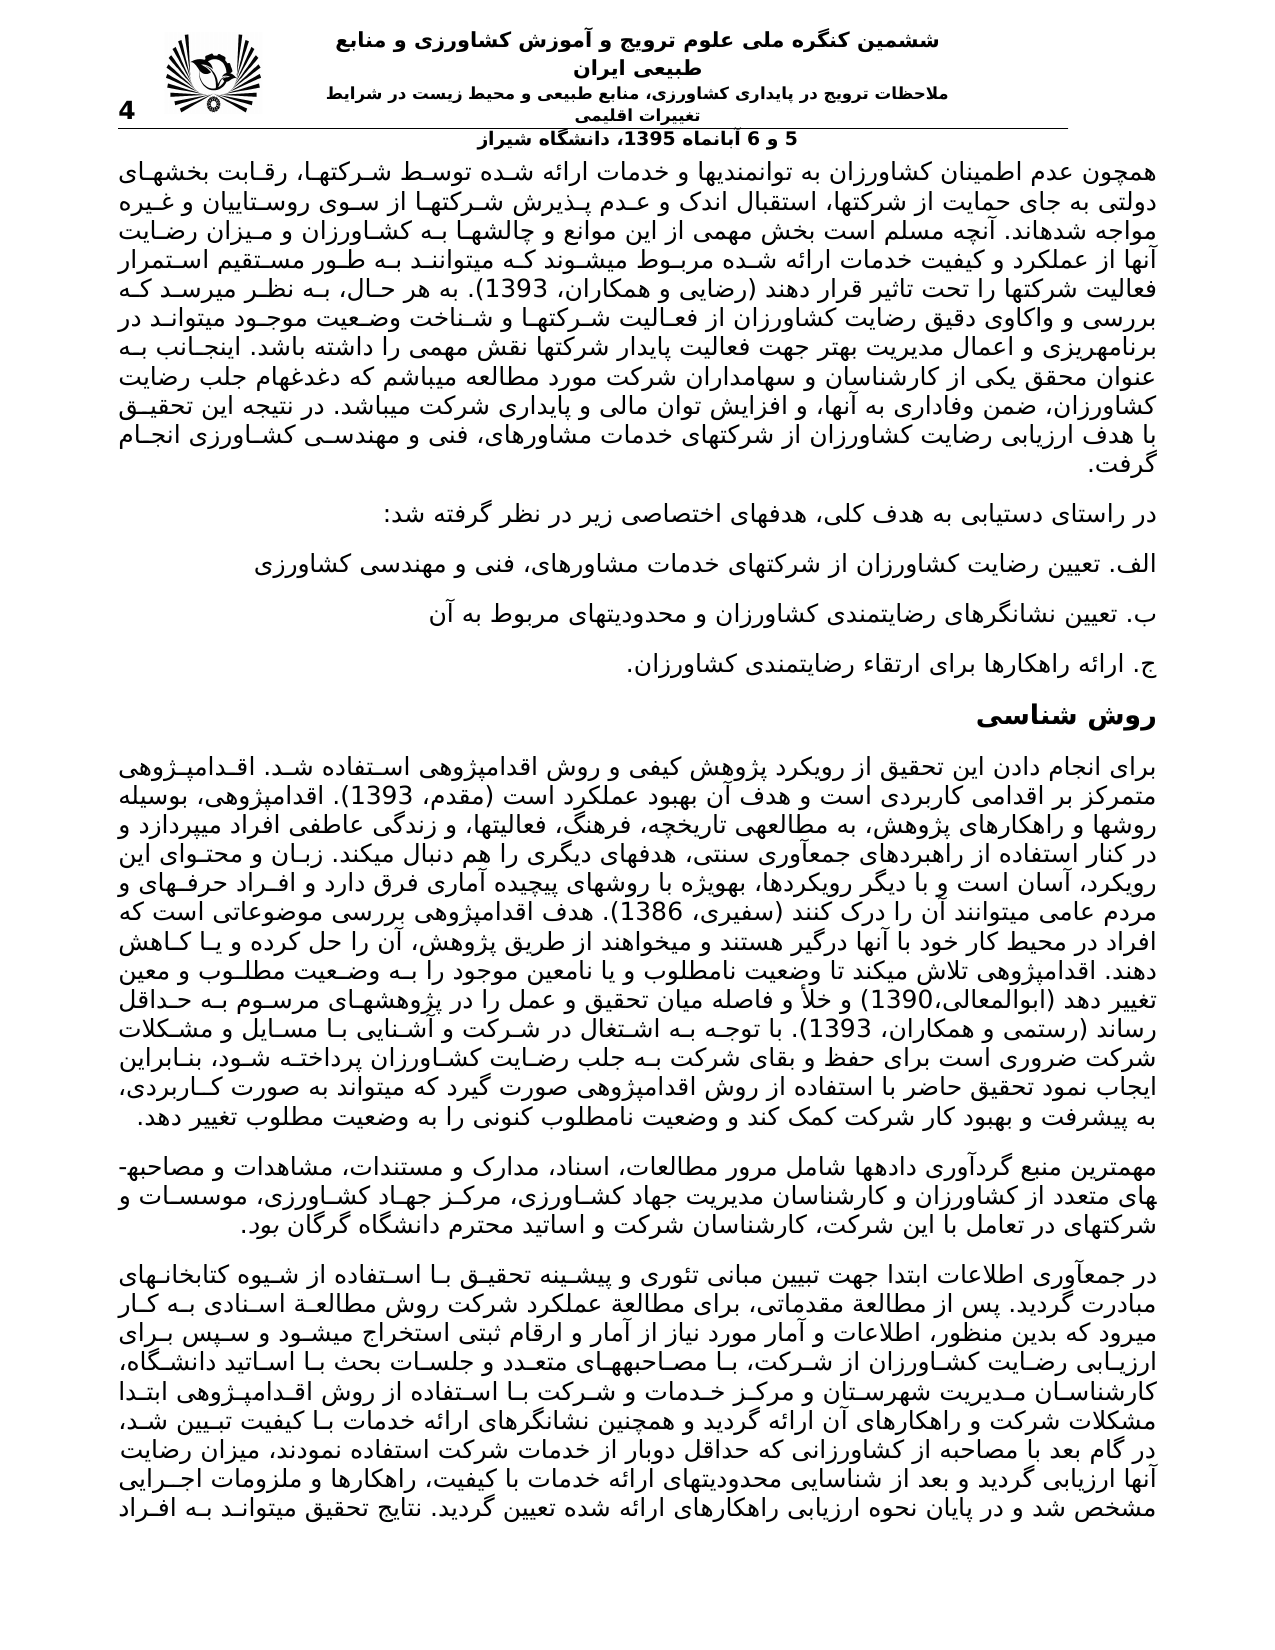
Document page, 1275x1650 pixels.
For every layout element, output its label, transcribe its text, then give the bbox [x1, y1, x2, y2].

text ب. تعیین نشانگرهای رضایتمندی کشاورزان و محدودیتهای مربوط به آن [118, 599, 1157, 628]
text روش شناسی [118, 699, 1157, 731]
text مهمترین منبع گردآوری دادهها شامل مرور مطالعات، اسناد، مدارک و مستندات، مشاهدات و مصاحبههای متعدد از کشاورزان و کارشناسان مدیریت جهاد کشاورزی، مرکز جهاد کشاورزی، موسسات و شرکتهای در تعامل با این شرکت، کارشناسان شرکت و اساتید محترم دانشگاه گرگان بود. [118, 1152, 1157, 1239]
text در راستای دستیابی به هدف کلی، هدفهای اختصاصی زیر در نظر گرفته شد: [118, 499, 1157, 528]
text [118, 158, 1157, 478]
picture [164, 32, 263, 114]
text ج. ارائه راهکارها برای ارتقاء رضایتمندی کشاورزان. [118, 649, 1157, 678]
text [118, 1260, 1157, 1522]
text برای انجام دادن این تحقیق از رویکرد پژوهش کیفی و روش اقدامپژوهی استفاده شد. اقدامپژوهی متمرکز بر اقدامی کاربردی است و هدف آن بهبود عملکرد است (مقدم، 1393). اقدامپژوهی، بوسیله روشها و راهکارهای پژوهش، به مطالعهی تاریخچه، فرهنگ، فعالیتها، و زندگی عاطفی افراد میپردازد و در کنار استفاده از راهبردهای جمعآوری سنتی، هدفهای دیگری را هم دنبال میکند. زبان و محتوای این رویکرد، آسان است و با دیگر رویکردها، بهویژه با روشهای پیچیده آماری فرق دارد و افراد حرفهای و مردم عامی میتوانند آن را درک کنند (سفیری، 1386). هدف اقدامپژوهی بررسی موضوعاتی است که افراد در محیط کار خود با آنها درگیر هستند و میخواهند از طریق پژوهش، آن را حل کرده و یا کاهش دهند. اقدامپژوهی تلاش میکند تا وضعیت نامطلوب و یا نامعین موجود را به وضعیت مطلوب و معین تغییر دهد (ابوالمعالی،1390) و خلأ و فاصله میان تحقیق و عمل را در پژوهشهای مرسوم به حداقل رساند (رستمی و همکاران، 1393). با توجه به اشتغال در شرکت و آشنایی با مسایل و مشکلات شرکت ضروری است برای حفظ و بقای شرکت به جلب رضایت کشاورزان پرداخته شود، بنابراین ایجاب نمود تحقیق حاضر با استفاده از روش اقدامپژوهی صورت گیرد که میتواند به صورت کاربردی، به پیشرفت و بهبود کار شرکت کمک کند و وضعیت نامطلوب کنونی را به وضعیت مطلوب تغییر دهد. [118, 752, 1157, 1131]
text الف. تعیین رضایت کشاورزان از شرکتهای خدمات مشاورهای، فنی و مهندسی کشاورزی [118, 549, 1157, 578]
